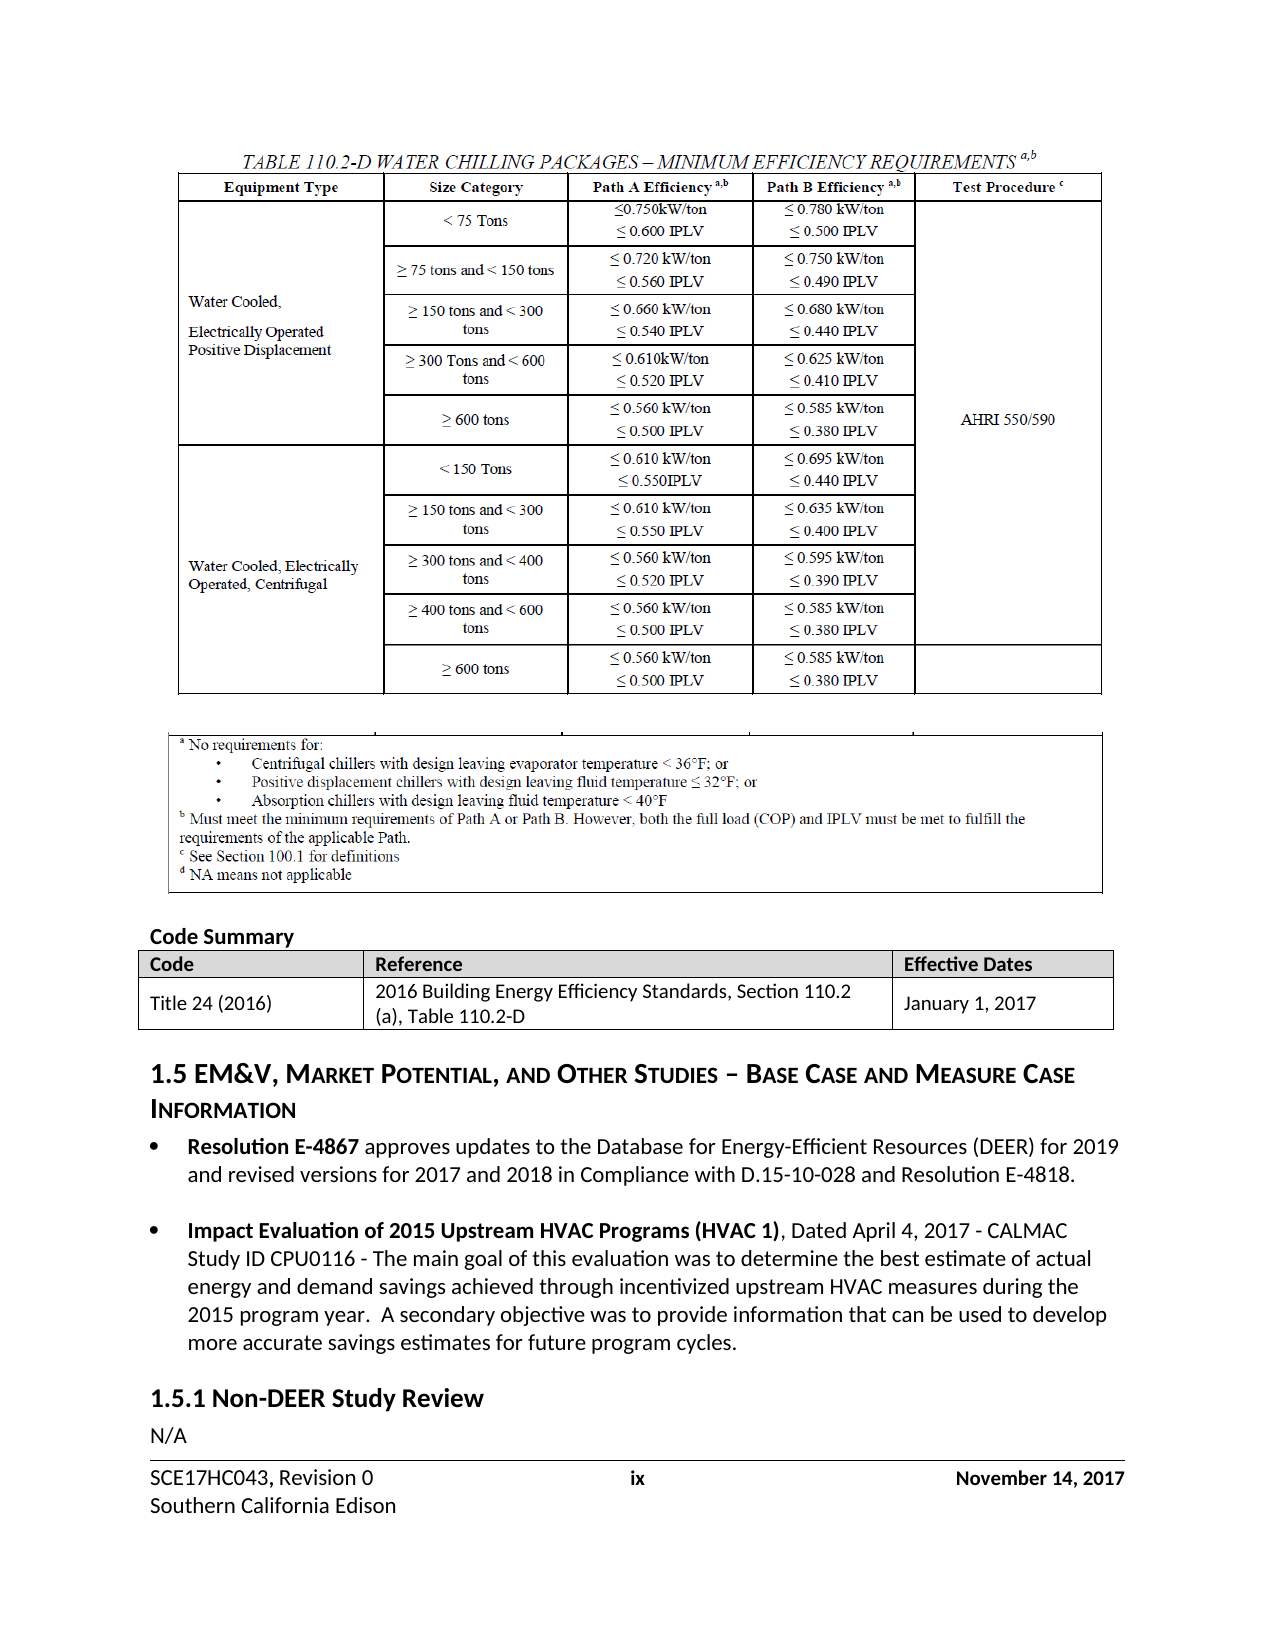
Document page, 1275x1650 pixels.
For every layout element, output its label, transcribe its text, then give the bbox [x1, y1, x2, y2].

table_cell 2016 Building Energy Efficiency Standards, Section 110.2 (a), Table 110.2-D [364, 978, 892, 1029]
subtitle 1.5 EM&V, Market Potential, and Other Studies – Base Case and Measure Case Information [150, 1055, 1125, 1126]
picture [150, 150, 1125, 705]
table_cell January 1, 2017 [893, 978, 1113, 1029]
text N/A [150, 1421, 1125, 1449]
table_header Code [139, 951, 363, 977]
text Code Summary [150, 922, 1125, 950]
subtitle 1.5.1 Non-DEER Study Review [150, 1381, 1125, 1414]
picture [165, 732, 1108, 895]
list Impact Evaluation of 2015 Upstream HVAC Programs (HVAC 1), Dated April 4, 2017 - CALMAC Study ID CPU0116 - The main goal of this evaluation was to determine the best estimate of actual energy and demand savings achieved through incentivized upstream HVAC measures during the 2015 program year. A secondary objective was to provide information that can be used to develop more accurate savings estimates for future program cycles. [150, 1216, 1125, 1356]
table_header Effective Dates [893, 951, 1113, 977]
table_cell Title 24 (2016) [139, 978, 363, 1029]
list Resolution E-4867 approves updates to the Database for Energy-Efficient Resources (DEER) for 2019 and revised versions for 2017 and 2018 in Compliance with D.15-10-028 and Resolution E-4818. [150, 1132, 1125, 1188]
table_header Reference [364, 951, 892, 977]
